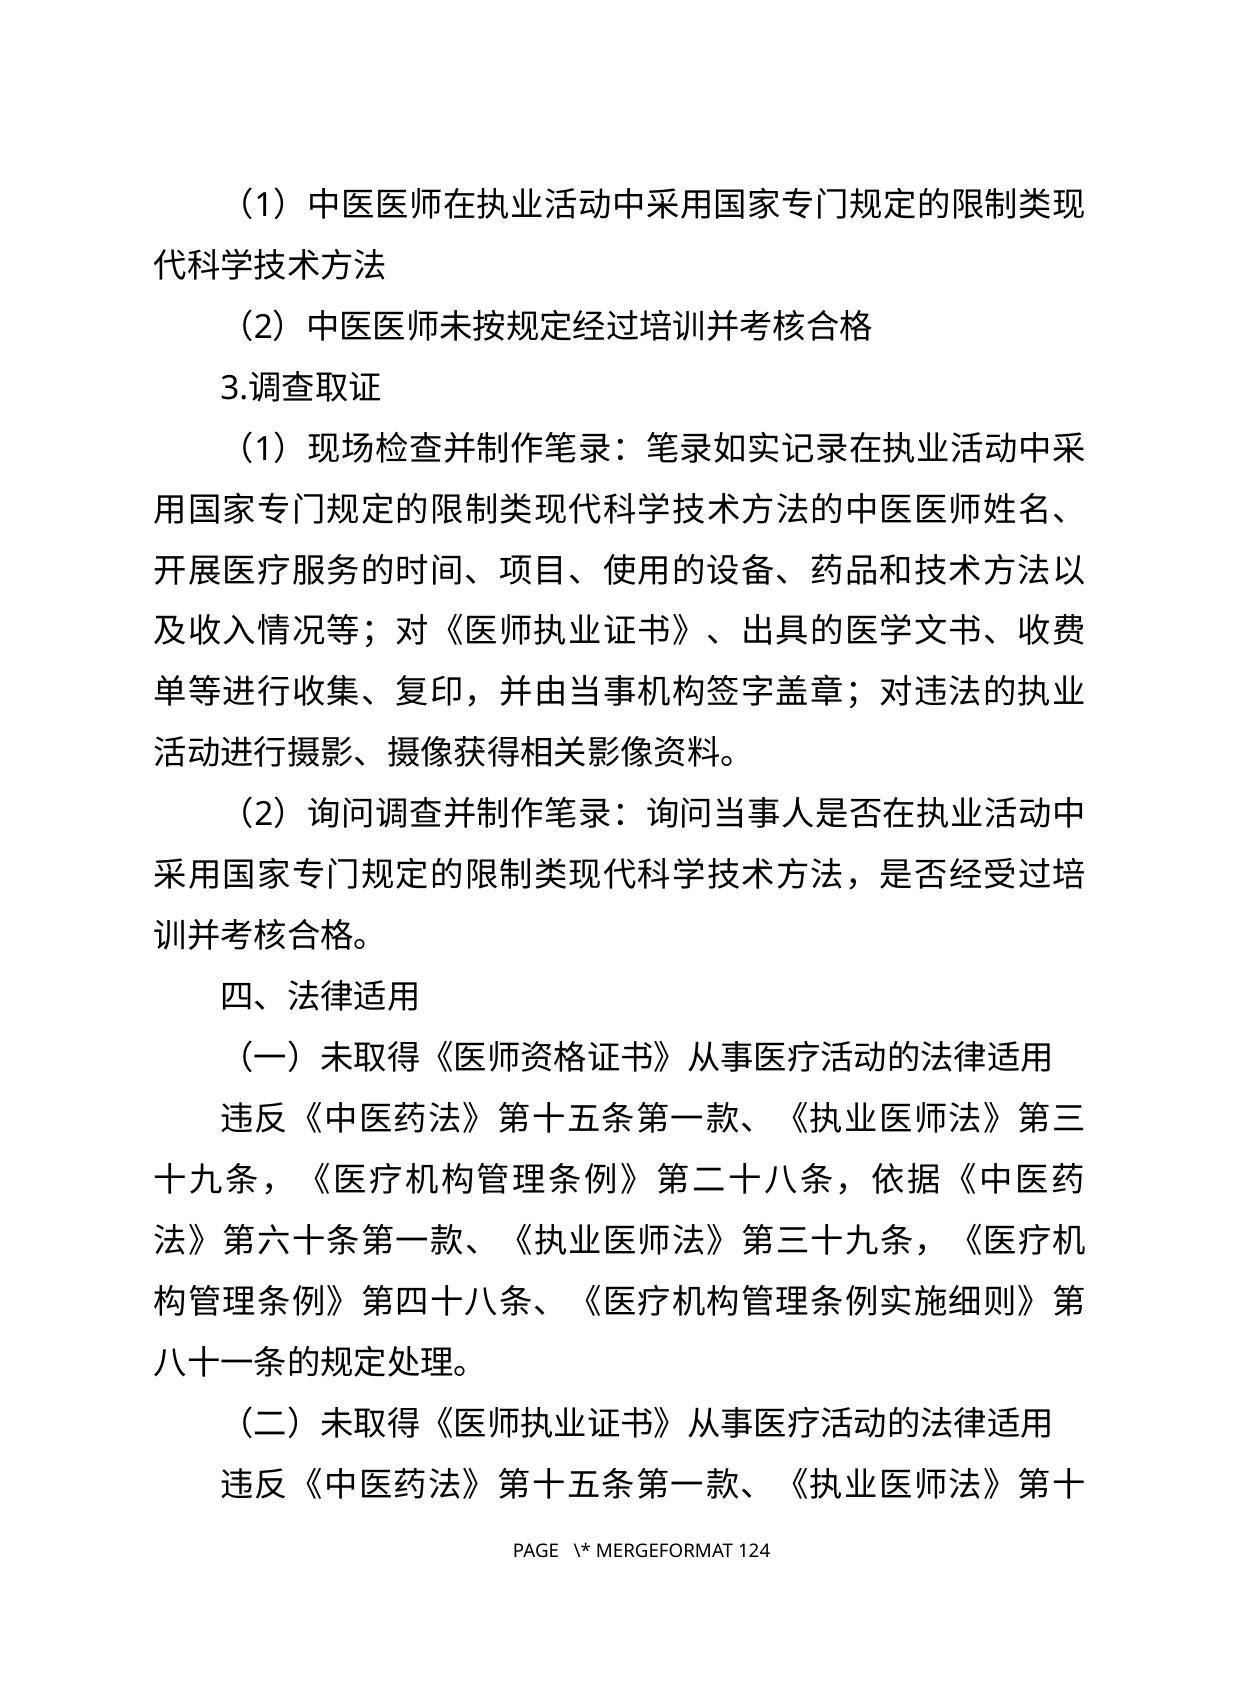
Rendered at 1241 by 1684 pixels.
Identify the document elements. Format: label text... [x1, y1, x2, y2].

text 3.调查取证 [153, 354, 1087, 415]
text （1）现场检查并制作笔录：笔录如实记录在执业活动中采用国家专门规定的限制类现代科学技术方法的中医医师姓名、开展医疗服务的时间、项目、使用的设备、药品和技术方法以及收入情况等；对《医师执业证书》、出具的医学文书、收费单等进行收集、复印，并由当事机构签字盖章；对违法的执业活动进行摄影、摄像获得相关影像资料。 [153, 415, 1087, 781]
text 四、法律适用 [153, 963, 1087, 1024]
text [153, 1451, 1087, 1512]
text （2）询问调查并制作笔录：询问当事人是否在执业活动中采用国家专门规定的限制类现代科学技术方法，是否经受过培训并考核合格。 [153, 781, 1087, 963]
text （二）未取得《医师执业证书》从事医疗活动的法律适用 [153, 1390, 1087, 1451]
text （2）中医医师未按规定经过培训并考核合格 [153, 293, 1087, 354]
text （一）未取得《医师资格证书》从事医疗活动的法律适用 [153, 1024, 1087, 1085]
text 违反《中医药法》第十五条第一款、《执业医师法》第三十九条，《医疗机构管理条例》第二十八条，依据《中医药法》第六十条第一款、《执业医师法》第三十九条，《医疗机构管理条例》第四十八条、《医疗机构管理条例实施细则》第八十一条的规定处理。 [153, 1085, 1087, 1390]
text （1）中医医师在执业活动中采用国家专门规定的限制类现代科学技术方法 [153, 171, 1087, 293]
